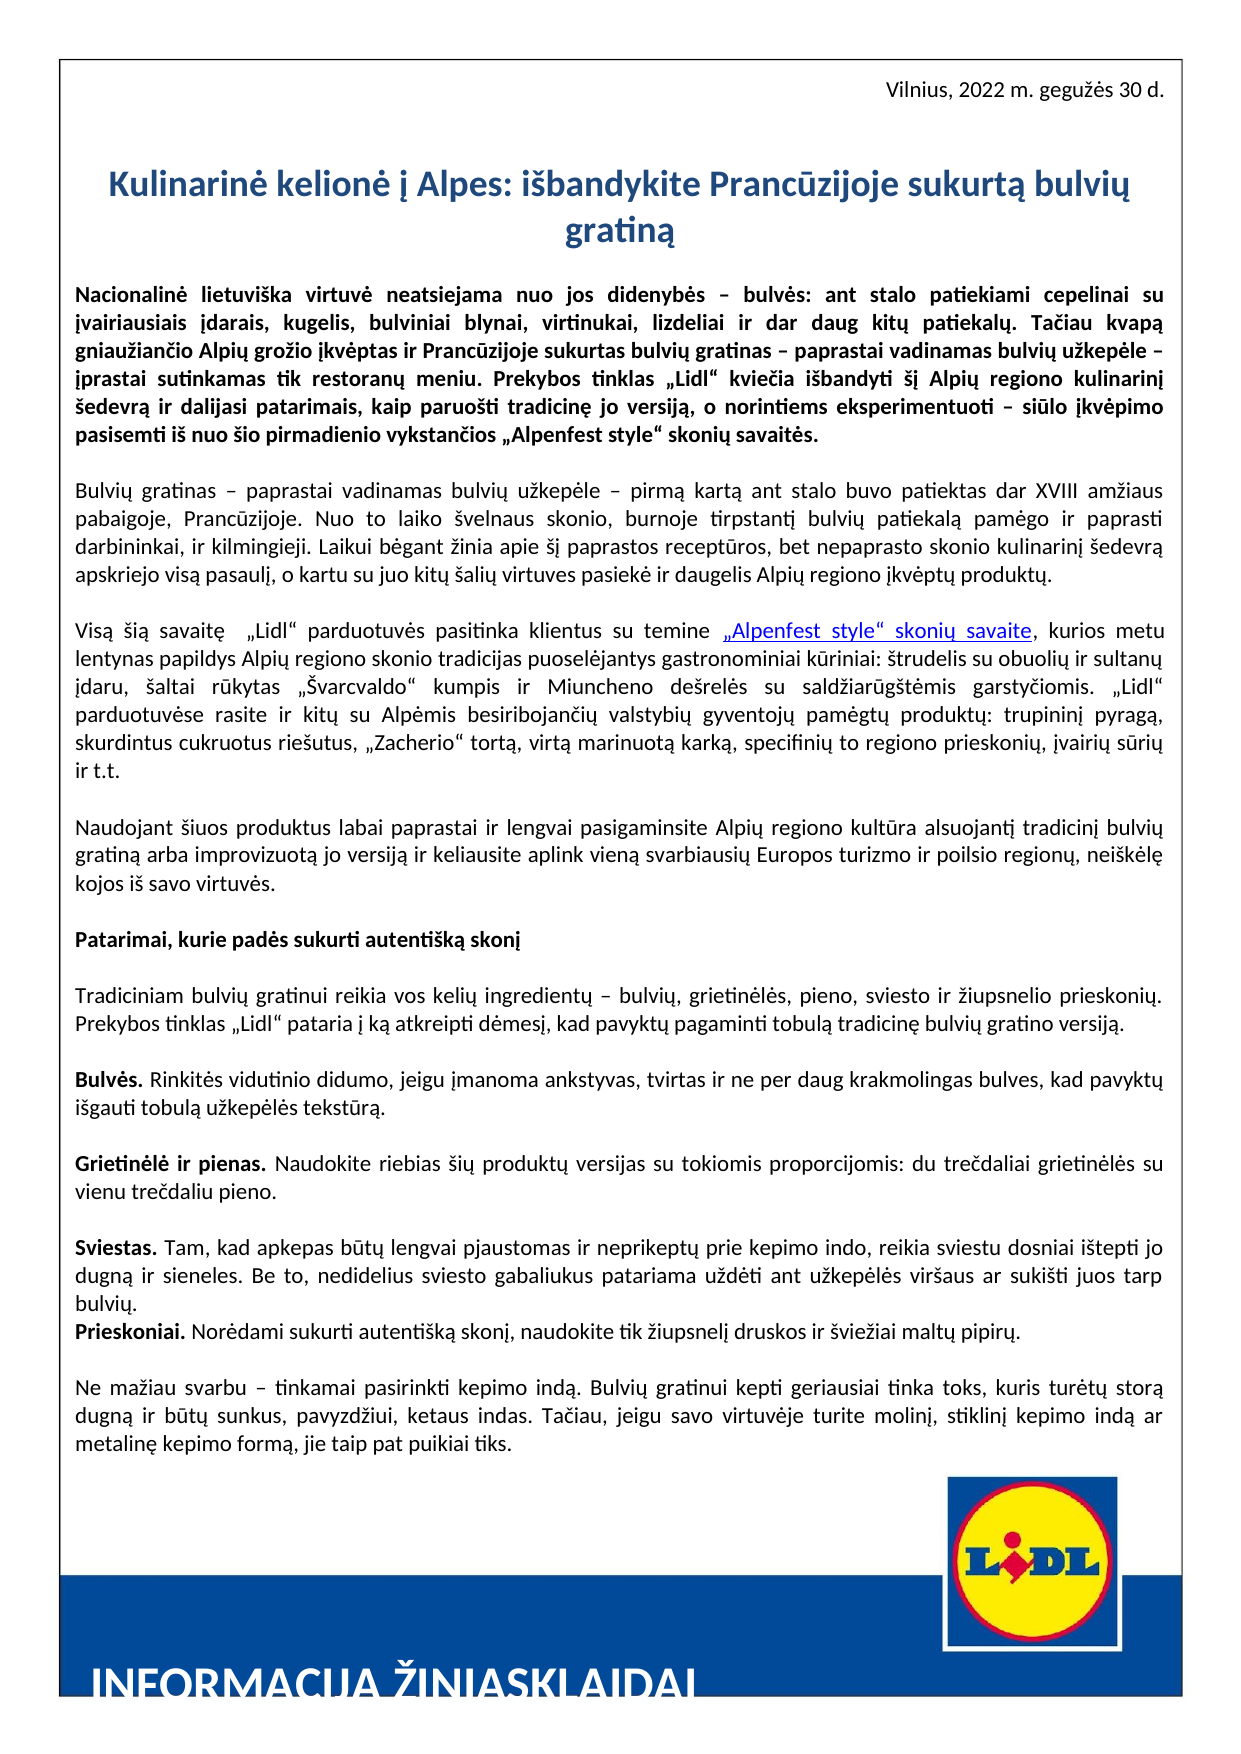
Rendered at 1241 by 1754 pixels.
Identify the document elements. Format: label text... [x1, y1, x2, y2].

text Prieskoniai. Norėdami sukurti autentišką skonį, naudokite tik žiupsnelį druskos ir šviežiai maltų pipirų. [75, 1317, 1165, 1345]
text Bulvių gratinas – paprastai vadinamas bulvių užkepėle – pirmą kartą ant stalo buvo patiektas dar XVIII amžiaus pabaigoje, Prancūzijoje. Nuo to laiko švelnaus skonio, burnoje tirpstantį bulvių patiekalą pamėgo ir paprasti darbininkai, ir kilmingieji. Laikui bėgant žinia apie šį paprastos receptūros, bet nepaprasto skonio kulinarinį šedevrą apskriejo visą pasaulį, o kartu su juo kitų šalių virtuves pasiekė ir daugelis Alpių regiono įkvėptų produktų. [75, 476, 1165, 588]
text Grietinėlė ir pienas. Naudokite riebias šių produktų versijas su tokiomis proporcijomis: du trečdaliai grietinėlės su vienu trečdaliu pieno. [75, 1121, 1165, 1205]
text Ne mažiau svarbu – tinkamai pasirinkti kepimo indą. Bulvių gratinui kepti geriausiai tinka toks, kuris turėtų storą dugną ir būtų sunkus, pavyzdžiui, ketaus indas. Tačiau, jeigu savo virtuvėje turite molinį, stiklinį kepimo indą ar metalinę kepimo formą, jie taip pat puikiai tiks. [75, 1373, 1165, 1457]
text Naudojant šiuos produktus labai paprastai ir lengvai pasigaminsite Alpių regiono kultūra alsuojantį tradicinį bulvių gratiną arba improvizuotą jo versiją ir keliausite aplink vieną svarbiausių Europos turizmo ir poilsio regionų, neiškėlę kojos iš savo virtuvės. [75, 813, 1165, 897]
text Nacionalinė lietuviška virtuvė neatsiejama nuo jos didenybės – bulvės: ant stalo patiekiami cepelinai su įvairiausiais įdarais, kugelis, bulviniai blynai, virtinukai, lizdeliai ir dar daug kitų patiekalų. Tačiau kvapą gniaužiančio Alpių grožio įkvėptas ir Prancūzijoje sukurtas bulvių gratinas – paprastai vadinamas bulvių užkepėle – įprastai sutinkamas tik restoranų meniu. Prekybos tinklas „Lidl“ kviečia išbandyti šį Alpių regiono kulinarinį šedevrą ir dalijasi patarimais, kaip paruošti tradicinę jo versiją, o norintiems eksperimentuoti – siūlo įkvėpimo pasisemti iš nuo šio pirmadienio vykstančios „Alpenfest style“ skonių savaitės. [75, 280, 1165, 448]
text Kulinarinė kelionė į Alpes: išbandykite Prancūzijoje sukurtą bulvių gratiną [75, 132, 1165, 280]
text Tradiciniam bulvių gratinui reikia vos kelių ingredientų – bulvių, grietinėlės, pieno, sviesto ir žiupsnelio prieskonių. Prekybos tinklas „Lidl“ pataria į ką atkreipti dėmesį, kad pavyktų pagaminti tobulą tradicinę bulvių gratino versiją. [75, 981, 1165, 1037]
text Bulvės. Rinkitės vidutinio didumo, jeigu įmanoma ankstyvas, tvirtas ir ne per daug krakmolingas bulves, kad pavyktų išgauti tobulą užkepėlės tekstūrą. [75, 1037, 1165, 1121]
text Vilnius, 2022 m. gegužės 30 d. [75, 75, 1165, 103]
text Patarimai, kurie padės sukurti autentišką skonį [75, 925, 1165, 953]
text Visą šią savaitę „Lidl“ parduotuvės pasitinka klientus su temine „Alpenfest style“ skonių savaite, kurios metu lentynas papildys Alpių regiono skonio tradicijas puoselėjantys gastronominiai kūriniai: štrudelis su obuolių ir sultanų įdaru, šaltai rūkytas „Švarcvaldo“ kumpis ir Miuncheno dešrelės su saldžiarūgštėmis garstyčiomis. „Lidl“ parduotuvėse rasite ir kitų su Alpėmis besiribojančių valstybių gyventojų pamėgtų produktų: trupininį pyragą, skurdintus cukruotus riešutus, „Zacherio“ tortą, virtą marinuotą karką, specifinių to regiono prieskonių, įvairių sūrių ir t.t. [75, 616, 1165, 784]
text Sviestas. Tam, kad apkepas būtų lengvai pjaustomas ir neprikeptų prie kepimo indo, reikia sviestu dosniai ištepti jo dugną ir sieneles. Be to, nedidelius sviesto gabaliukus patariama uždėti ant užkepėlės viršaus ar sukišti juos tarp bulvių. [75, 1233, 1165, 1317]
picture [0, 0, 1241, 1754]
